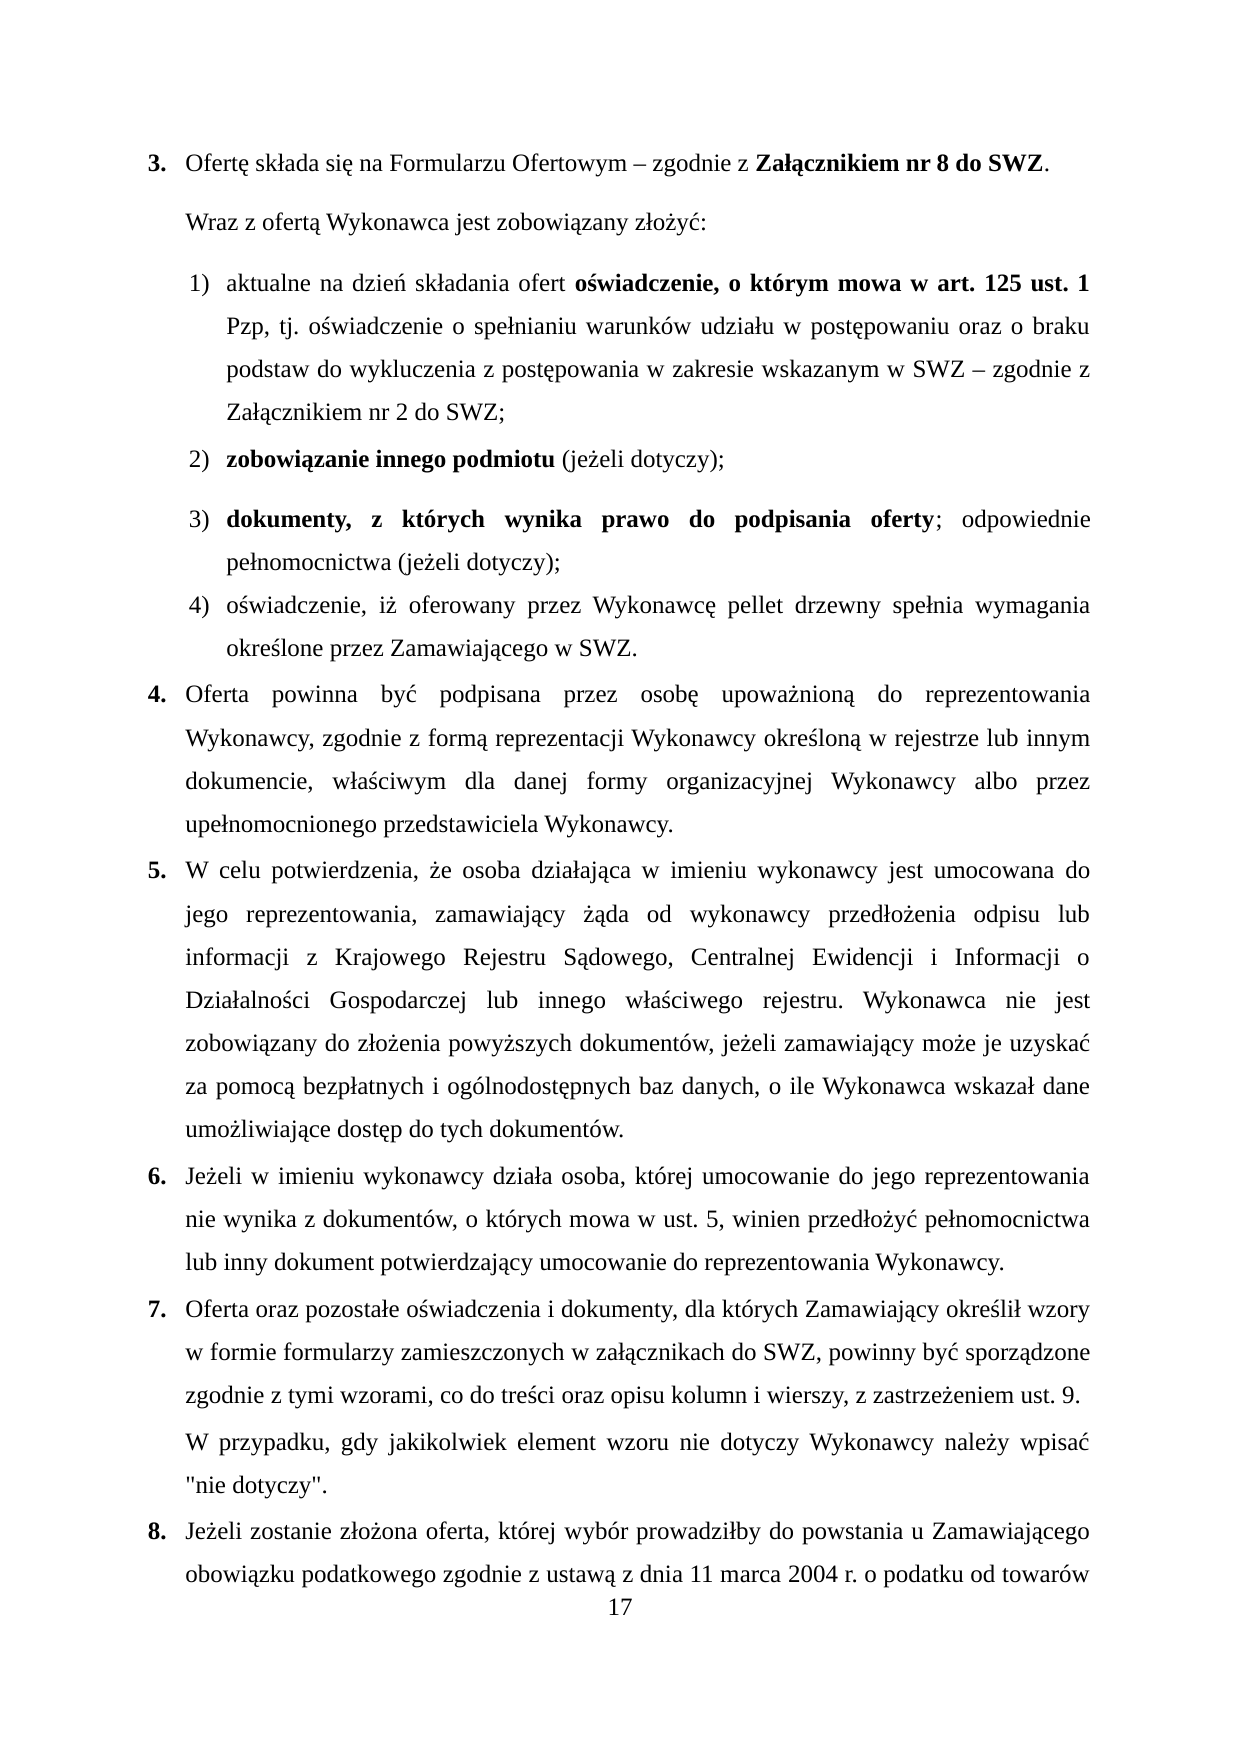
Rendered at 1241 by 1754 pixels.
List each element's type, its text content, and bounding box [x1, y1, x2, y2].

text Wraz z ofertą Wykonawca jest zobowiązany złożyć: [185, 207, 1091, 236]
list Oferta oraz pozostałe oświadczenia i dokumenty, dla których Zamawiający określił wzory w formie formularzy zamieszczonych w załącznikach do SWZ, powinny być sporządzone zgodnie z tymi wzorami, co do treści oraz opisu kolumn i wierszy, z zastrzeżeniem ust. 9. [148, 1294, 1091, 1409]
list aktualne na dzień składania ofert oświadczenie, o którym mowa w art. 125 ust. 1 Pzp, tj. oświadczenie o spełnianiu warunków udziału w postępowaniu oraz o braku podstaw do wykluczenia z postępowania w zakresie wskazanym w SWZ – zgodnie z Załącznikiem nr 2 do SWZ; [189, 268, 1091, 426]
list Oferta powinna być podpisana przez osobę upoważnioną do reprezentowania Wykonawcy, zgodnie z formą reprezentacji Wykonawcy określoną w rejestrze lub innym dokumencie, właściwym dla danej formy organizacyjnej Wykonawcy albo przez upełnomocnionego przedstawiciela Wykonawcy. [148, 679, 1091, 838]
list Ofertę składa się na Formularzu Ofertowym – zgodnie z Załącznikiem nr 8 do SWZ. [148, 148, 1091, 176]
list Jeżeli w imieniu wykonawcy działa osoba, której umocowanie do jego reprezentowania nie wynika z dokumentów, o których mowa w ust. 5, winien przedłożyć pełnomocnictwa lub inny dokument potwierdzający umocowanie do reprezentowania Wykonawcy. [148, 1161, 1091, 1276]
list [148, 1516, 1091, 1588]
list dokumenty, z których wynika prawo do podpisania oferty; odpowiednie pełnomocnictwa (jeżeli dotyczy); [189, 504, 1091, 576]
list W celu potwierdzenia, że osoba działająca w imieniu wykonawcy jest umocowana do jego reprezentowania, zamawiający żąda od wykonawcy przedłożenia odpisu lub informacji z Krajowego Rejestru Sądowego, Centralnej Ewidencji i Informacji o Działalności Gospodarczej lub innego właściwego rejestru. Wykonawca nie jest zobowiązany do złożenia powyższych dokumentów, jeżeli zamawiający może je uzyskać za pomocą bezpłatnych i ogólnodostępnych baz danych, o ile Wykonawca wskazał dane umożliwiające dostęp do tych dokumentów. [148, 856, 1091, 1143]
list oświadczenie, iż oferowany przez Wykonawcę pellet drzewny spełnia wymagania określone przez Zamawiającego w SWZ. [189, 590, 1091, 662]
list zobowiązanie innego podmiotu (jeżeli dotyczy); [189, 444, 1091, 473]
text W przypadku, gdy jakikolwiek element wzoru nie dotyczy Wykonawcy należy wpisać "nie dotyczy". [185, 1427, 1091, 1498]
